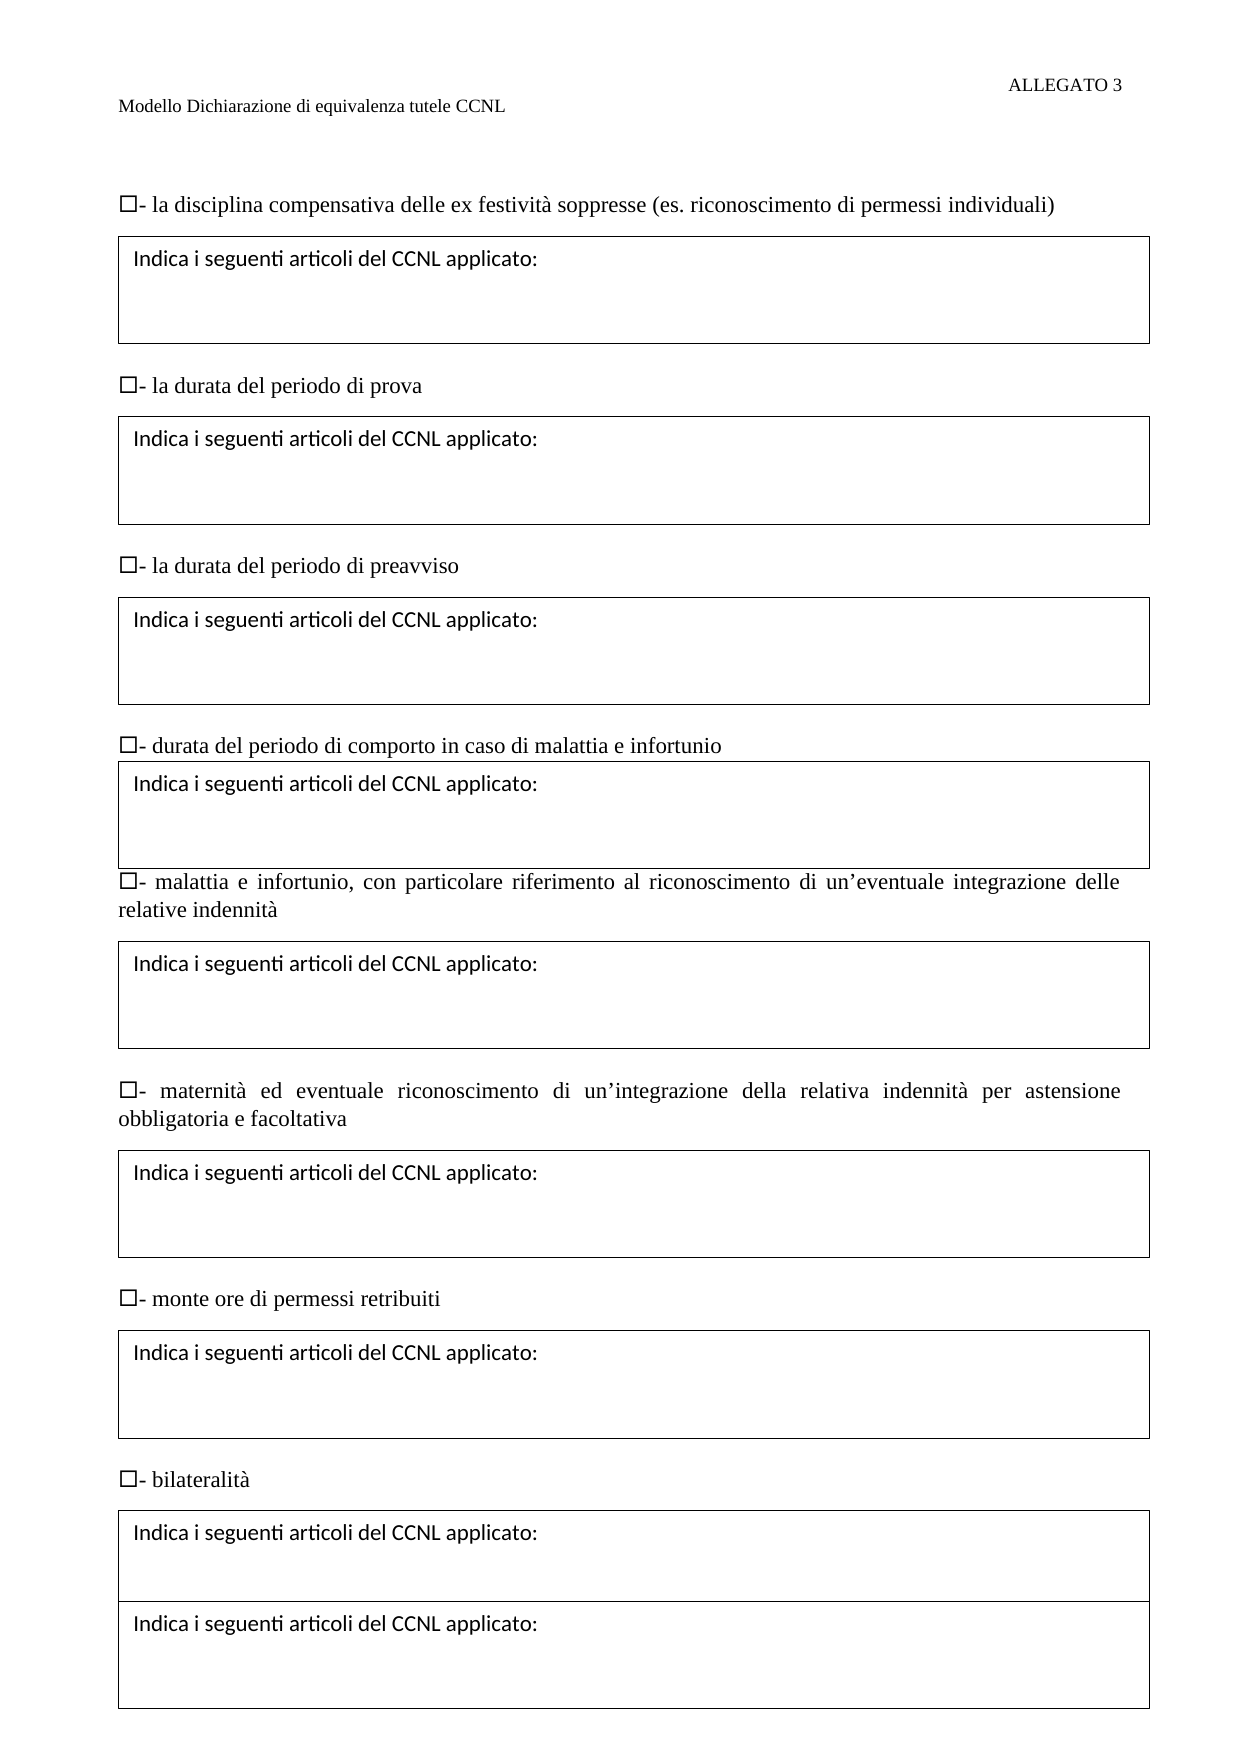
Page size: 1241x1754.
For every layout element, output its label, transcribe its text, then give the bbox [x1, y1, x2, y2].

text - la disciplina compensativa delle ex festività soppresse (es. riconoscimento di permessi individuali) [118, 191, 1122, 218]
text - la durata del periodo di prova [118, 372, 1122, 398]
text - maternità ed eventuale riconoscimento di un’integrazione della relativa indennità per astensione obbligatoria e facoltativa [118, 1077, 1122, 1131]
text - durata del periodo di comporto in caso di malattia e infortunio [118, 732, 1122, 759]
text - monte ore di permessi retribuiti [118, 1286, 1122, 1312]
text - bilateralità [118, 1466, 1122, 1492]
text - malattia e infortunio, con particolare riferimento al riconoscimento di un’eventuale integrazione delle relative indennità [118, 869, 1122, 923]
text - la durata del periodo di preavviso [118, 552, 1122, 578]
